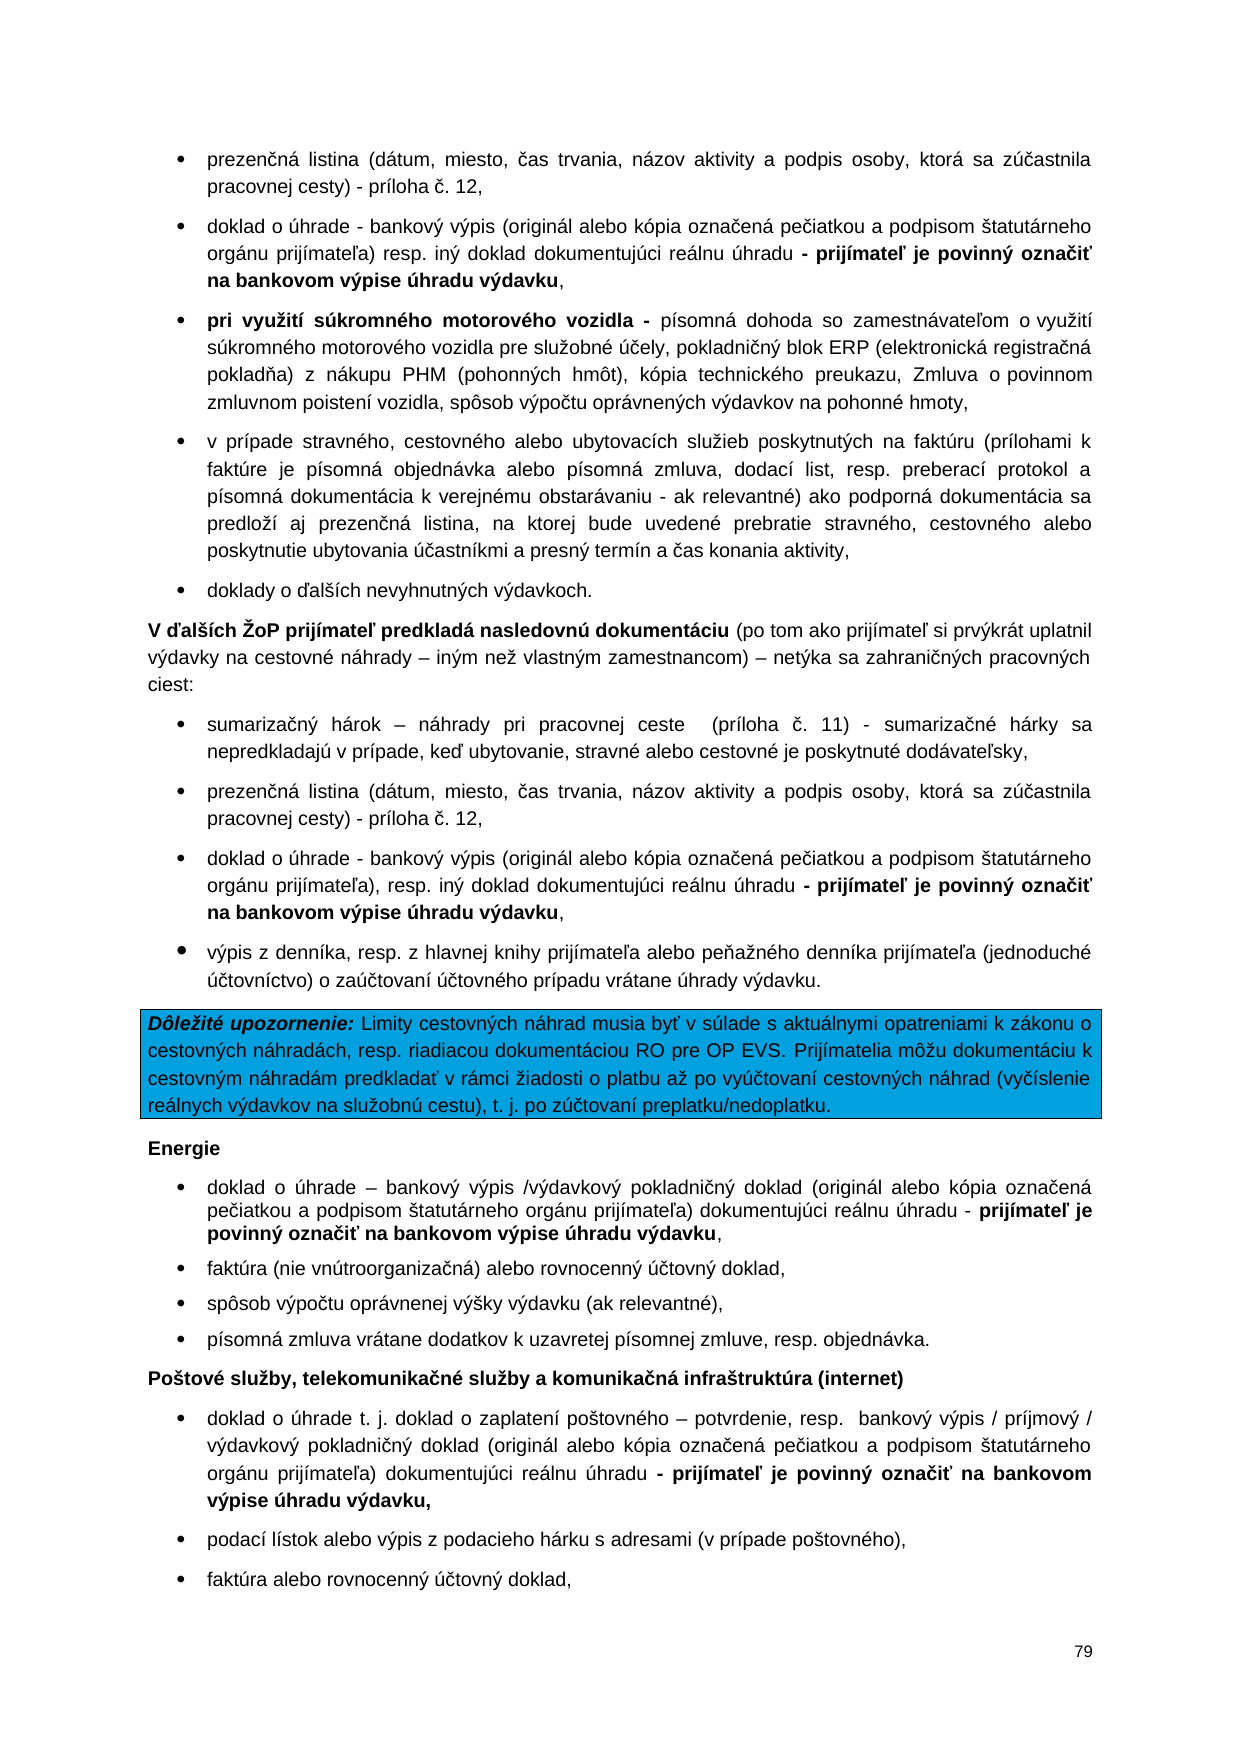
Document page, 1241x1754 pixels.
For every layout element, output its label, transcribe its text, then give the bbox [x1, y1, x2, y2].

list výpis z denníka, resp. z hlavnej knihy prijímateľa alebo peňažného denníka prijímateľa (jednoduché účtovníctvo) o zaúčtovaní účtovného prípadu vrátane úhrady výdavku. [177, 941, 1092, 992]
list sumarizačný hárok – náhrady pri pracovnej ceste (príloha č. 11) - sumarizačné hárky sa nepredkladajú v prípade, keď ubytovanie, stravné alebo cestovné je poskytnuté dodávateľsky, [177, 713, 1092, 763]
text V ďalších ŽoP prijímateľ predkladá nasledovnú dokumentáciu (po tom ako prijímateľ si prvýkrát uplatnil výdavky na cestovné náhrady – iným než vlastným zamestnancom) – netýka sa zahraničných pracovných ciest: [148, 618, 1092, 696]
list podací lístok alebo výpis z podacieho hárku s adresami (v prípade poštovného), [177, 1528, 1092, 1551]
text doklad o úhrade – bankový výpis /výdavkový pokladničný doklad (originál alebo kópia označená pečiatkou a podpisom štatutárneho orgánu prijímateľa) dokumentujúci reálnu úhradu - prijímateľ je povinný označiť na bankovom výpise úhradu výdavku, [177, 1176, 1092, 1244]
list prezenčná listina (dátum, miesto, čas trvania, názov aktivity a podpis osoby, ktorá sa zúčastnila pracovnej cesty) - príloha č. 12, [177, 779, 1092, 829]
list faktúra alebo rovnocenný účtovný doklad, [177, 1568, 1092, 1591]
list doklad o úhrade t. j. doklad o zaplatení poštovného – potvrdenie, resp. bankový výpis / príjmový / výdavkový pokladničný doklad (originál alebo kópia označená pečiatkou a podpisom štatutárneho orgánu prijímateľa) dokumentujúci reálnu úhradu - prijímateľ je povinný označiť na bankovom výpise úhradu výdavku, [177, 1407, 1092, 1511]
text Dôležité upozornenie: Limity cestovných náhrad musia byť v súlade s aktuálnymi opatreniami k zákonu o cestovných náhradách, resp. riadiacou dokumentáciou RO pre OP EVS. Prijímatelia môžu dokumentáciu k cestovným náhradám predkladať v rámci žiadosti o platbu až po vyúčtovaní cestovných náhrad (vyčíslenie reálnych výdavkov na služobnú cestu), t. j. po zúčtovaní preplatku/nedoplatku. [141, 1010, 1101, 1118]
text faktúra (nie vnútroorganizačná) alebo rovnocenný účtovný doklad, [177, 1257, 1092, 1279]
list pri využití súkromného motorového vozidla - písomná dohoda so zamestnávateľom o využití súkromného motorového vozidla pre služobné účely, pokladničný blok ERP (elektronická registračná pokladňa) z nákupu PHM (pohonných hmôt), kópia technického preukazu, Zmluva o povinnom zmluvnom poistení vozidla, spôsob výpočtu oprávnených výdavkov na pohonné hmoty, [177, 309, 1092, 413]
list doklad o úhrade - bankový výpis (originál alebo kópia označená pečiatkou a podpisom štatutárneho orgánu prijímateľa) resp. iný doklad dokumentujúci reálnu úhradu - prijímateľ je povinný označiť na bankovom výpise úhradu výdavku, [177, 215, 1092, 292]
text Energie [148, 1136, 1092, 1159]
list doklad o úhrade - bankový výpis (originál alebo kópia označená pečiatkou a podpisom štatutárneho orgánu prijímateľa), resp. iný doklad dokumentujúci reálnu úhradu - prijímateľ je povinný označiť na bankovom výpise úhradu výdavku, [177, 847, 1092, 924]
list v prípade stravného, cestovného alebo ubytovacích služieb poskytnutých na faktúru (prílohami k faktúre je písomná objednávka alebo písomná zmluva, dodací list, resp. preberací protokol a písomná dokumentácia k verejnému obstarávaniu - ak relevantné) ako podporná dokumentácia sa predloží aj prezenčná listina, na ktorej bude uvedené prebratie stravného, cestovného alebo poskytnutie ubytovania účastníkmi a presný termín a čas konania aktivity, [177, 430, 1092, 562]
list doklady o ďalších nevyhnutných výdavkoch. [177, 579, 1092, 602]
list prezenčná listina (dátum, miesto, čas trvania, názov aktivity a podpis osoby, ktorá sa zúčastnila pracovnej cesty) - príloha č. 12, [177, 148, 1092, 198]
text písomná zmluva vrátane dodatkov k uzavretej písomnej zmluve, resp. objednávka. [177, 1327, 1092, 1350]
text Poštové služby, telekomunikačné služby a komunikačná infraštruktúra (internet) [148, 1367, 1092, 1390]
text spôsob výpočtu oprávnenej výšky výdavku (ak relevantné), [177, 1292, 1092, 1315]
